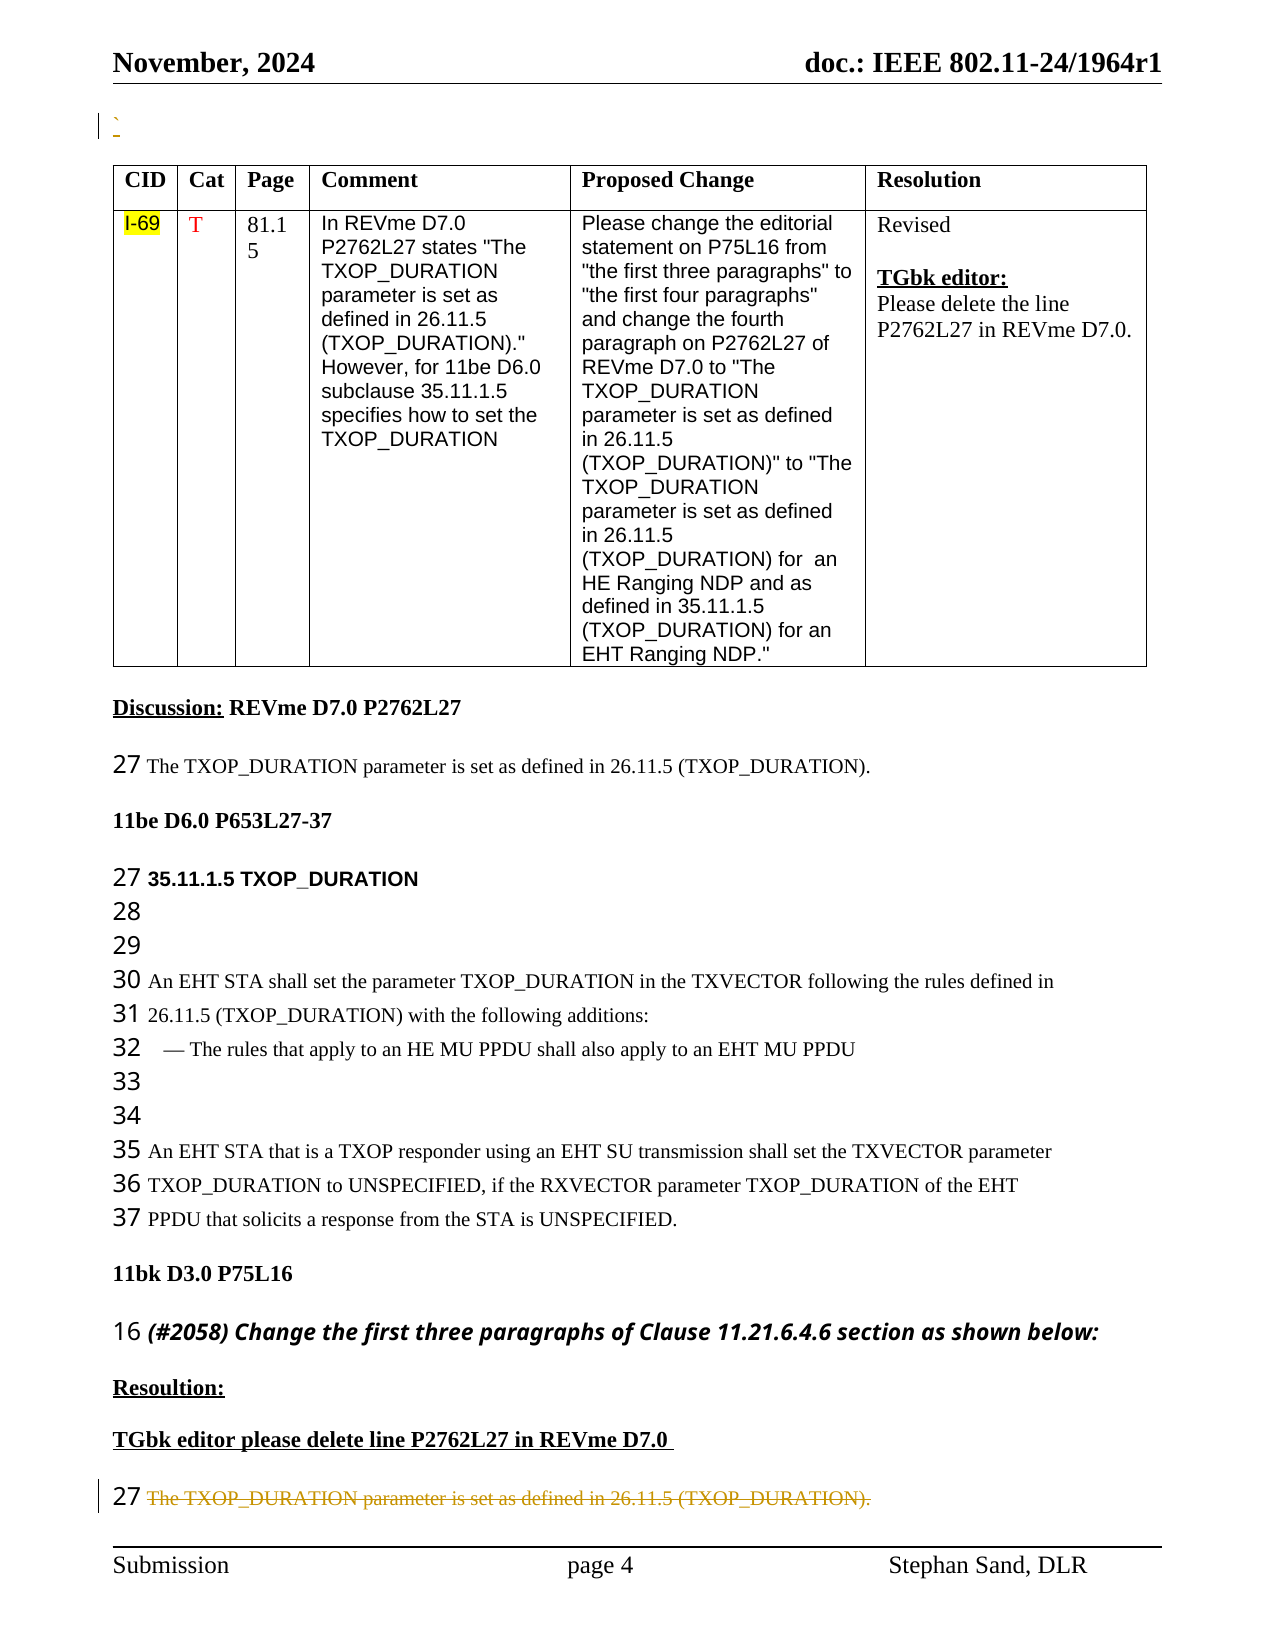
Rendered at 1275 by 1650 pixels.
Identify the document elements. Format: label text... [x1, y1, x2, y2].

text 29 [112, 927, 1162, 962]
text 35 An EHT STA that is a TXOP responder using an EHT SU transmission shall set the TXVECTOR parameter [112, 1132, 1162, 1166]
table_header Cat [178, 166, 235, 210]
text 27 [112, 1479, 1162, 1513]
text 11be D6.0 P653L27-37 [112, 807, 1162, 833]
text 27 The TXOP_DURATION parameter is set as defined in 26.11.5 (TXOP_DURATION). [112, 746, 1162, 780]
table_cell Revised TGbk editor: Please delete the line P2762L27 in REVme D7.0. [866, 211, 1146, 666]
table_cell In REVme D7.0 P2762L27 states "The TXOP_DURATION parameter is set as defined in 26.11.5 (TXOP_DURATION)." However, for 11be D6.0 subclause 35.11.1.5 specifies how to set the TXOP_DURATION [310, 211, 570, 666]
table_header Resolution [866, 166, 1146, 210]
text 33 [112, 1064, 1162, 1098]
text 16 (#2058) Change the first three paragraphs of Clause 11.21.6.4.6 section as shown below: [112, 1313, 1162, 1347]
text 34 [112, 1098, 1162, 1132]
text 30 An EHT STA shall set the parameter TXOP_DURATION in the TXVECTOR following the rules defined in [112, 962, 1162, 996]
table_cell T [178, 211, 235, 666]
table_header Proposed Change [571, 166, 865, 210]
table_header Comment [310, 166, 570, 210]
text 27 35.11.1.5 TXOP_DURATION [112, 859, 1162, 893]
text 31 26.11.5 (TXOP_DURATION) with the following additions: [112, 996, 1162, 1030]
text Resoultion: [112, 1373, 1162, 1400]
text 36 TXOP_DURATION to UNSPECIFIED, if the RXVECTOR parameter TXOP_DURATION of the EHT [112, 1166, 1162, 1200]
text TGbk editor please delete line P2762L27 in REVme D7.0 [112, 1426, 1162, 1453]
table_header Page [236, 166, 309, 210]
text 32 — The rules that apply to an HE MU PPDU shall also apply to an EHT MU PPDU [112, 1030, 1162, 1064]
table_cell 81.15 [236, 211, 309, 666]
text 37 PPDU that solicits a response from the STA is UNSPECIFIED. [112, 1200, 1162, 1234]
text 28 [112, 893, 1162, 927]
table_cell I-69 [114, 211, 177, 666]
text 11bk D3.0 P75L16 [112, 1260, 1162, 1287]
table_cell Please change the editorial statement on P75L16 from "the first three paragraphs" to "the first four paragraphs" and change the fourth paragraph on P2762L27 of REVme D7.0 to "The TXOP_DURATION parameter is set as defined in 26.11.5 (TXOP_DURATION)" to "The TXOP_DURATION parameter is set as defined in 26.11.5 (TXOP_DURATION) for an HE Ranging NDP and as defined in 35.11.1.5 (TXOP_DURATION) for an EHT Ranging NDP." [571, 211, 865, 666]
text Discussion: REVme D7.0 P2762L27 [112, 693, 1162, 720]
table_header CID [114, 166, 177, 210]
